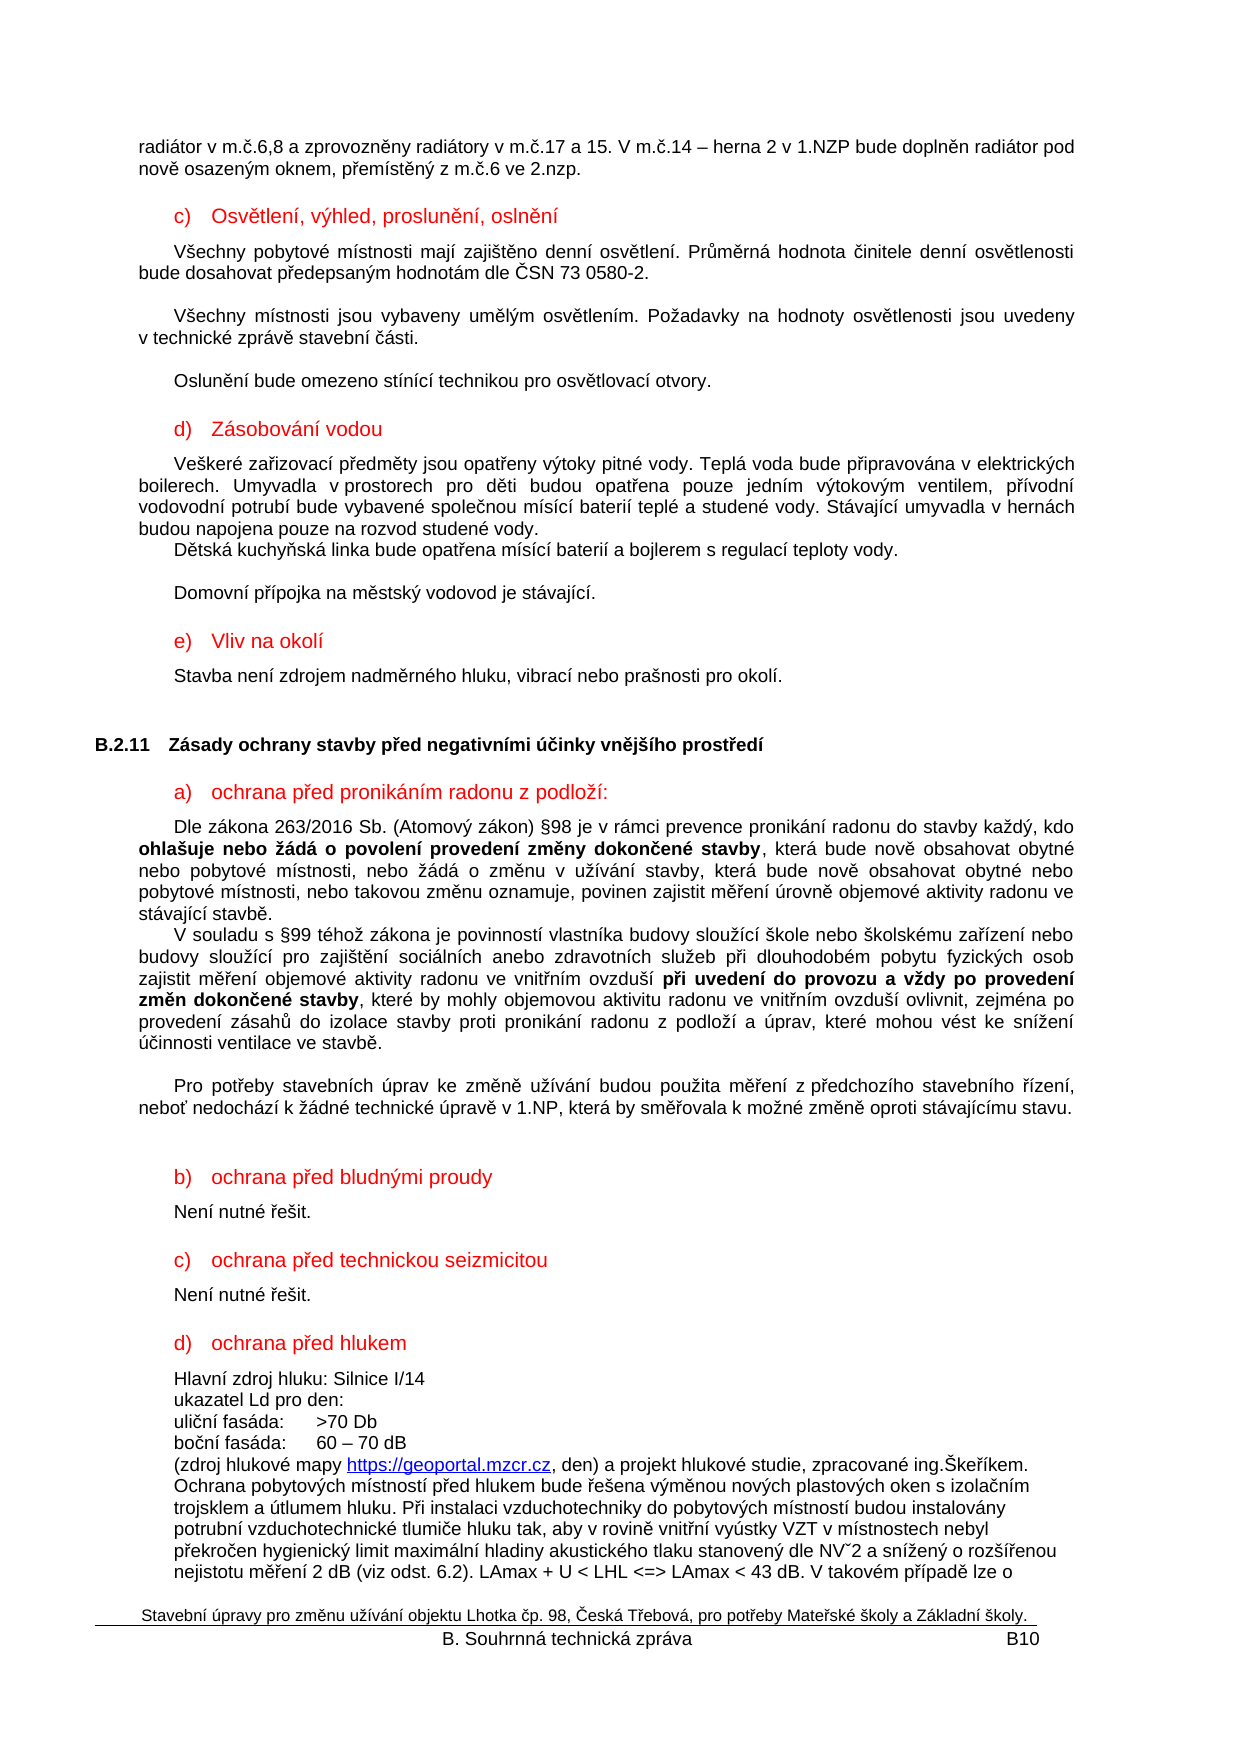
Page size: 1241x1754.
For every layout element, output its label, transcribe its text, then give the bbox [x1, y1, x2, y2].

text ukazatel Ld pro den: [138, 1389, 1075, 1410]
text Hlavní zdroj hluku: Silnice I/14 [138, 1367, 1075, 1389]
text trojsklem a útlumem hluku. Při instalaci vzduchotechniky do pobytových místností budou instalovány [138, 1497, 1075, 1518]
text uliční fasáda: >70 Db [138, 1410, 1075, 1432]
text Stavba není zdrojem nadměrného hluku, vibrací nebo prašnosti pro okolí. [138, 665, 1075, 687]
text Pro potřeby stavebních úprav ke změně užívání budou použita měření z předchozího stavebního řízení, neboť nedochází k žádné technické úpravě v 1.NP, která by směřovala k možné změně oproti stávajícímu stavu. [138, 1075, 1075, 1118]
text Dětská kuchyňská linka bude opatřena mísící baterií a bojlerem s regulací teploty vody. [138, 539, 1075, 561]
text Všechny místnosti jsou vybaveny umělým osvětlením. Požadavky na hodnoty osvětlenosti jsou uvedeny v technické zprávě stavební části. [138, 305, 1075, 348]
list Osvětlení, výhled, proslunění, oslnění [174, 204, 1075, 228]
text boční fasáda: 60 – 70 dB [138, 1432, 1075, 1453]
subtitle Zásady ochrany stavby před negativními účinky vnějšího prostředí [94, 733, 1075, 755]
text překročen hygienický limit maximální hladiny akustického tlaku stanovený dle NVˇ2 a snížený o rozšířenou [138, 1540, 1075, 1561]
list ochrana před technickou seizmicitou [174, 1248, 1075, 1272]
text nejistotu měření 2 dB (viz odst. 6.2). LAmax + U < LHL <=> LAmax < 43 dB. V takovém případě lze o [138, 1561, 1075, 1583]
text Není nutné řešit. [138, 1201, 1075, 1223]
text Ochrana pobytových místností před hlukem bude řešena výměnou nových plastových oken s izolačním [138, 1475, 1075, 1497]
text Veškeré zařizovací předměty jsou opatřeny výtoky pitné vody. Teplá voda bude připravována v elektrických boilerech. Umyvadla v prostorech pro děti budou opatřena pouze jedním výtokovým ventilem, přívodní vodovodní potrubí bude vybavené společnou mísící baterií teplé a studené vody. Stávající umyvadla v hernách budou napojena pouze na rozvod studené vody. [138, 453, 1075, 539]
text Všechny pobytové místnosti mají zajištěno denní osvětlení. Průměrná hodnota činitele denní osvětlenosti bude dosahovat předepsaným hodnotám dle ČSN 73 0580-2. [138, 240, 1075, 283]
list Vliv na okolí [174, 629, 1075, 653]
text V souladu s §99 téhož zákona je povinností vlastníka budovy sloužící škole nebo školskému zařízení nebo budovy sloužící pro zajištění sociálních anebo zdravotních služeb při dlouhodobém pobytu fyzických osob zajistit měření objemové aktivity radonu ve vnitřním ovzduší při uvedení do provozu a vždy po provedení změn dokončené stavby, které by mohly objemovou aktivitu radonu ve vnitřním ovzduší ovlivnit, zejména po provedení zásahů do izolace stavby proti pronikání radonu z podloží a úprav, které mohou vést ke snížení účinnosti ventilace ve stavbě. [138, 924, 1075, 1053]
list ochrana před hlukem [174, 1331, 1075, 1355]
text potrubní vzduchotechnické tlumiče hluku tak, aby v rovině vnitřní vyústky VZT v místnostech nebyl [138, 1518, 1075, 1540]
text Oslunění bude omezeno stínící technikou pro osvětlovací otvory. [138, 370, 1075, 391]
text (zdroj hlukové mapy https://geoportal.mzcr.cz, den) a projekt hlukové studie, zpracované ing.Škeříkem. [138, 1453, 1075, 1475]
list Zásobování vodou [174, 416, 1075, 440]
list ochrana před pronikáním radonu z podloží: [174, 780, 1075, 804]
list ochrana před bludnými proudy [174, 1165, 1075, 1189]
text Domovní přípojka na městský vodovod je stávající. [138, 582, 1075, 604]
text Není nutné řešit. [138, 1284, 1075, 1306]
text Dle zákona 263/2016 Sb. (Atomový zákon) §98 je v rámci prevence pronikání radonu do stavby každý, kdo ohlašuje nebo žádá o povolení provedení změny dokončené stavby, která bude nově obsahovat obytné nebo pobytové místnosti, nebo žádá o změnu v užívání stavby, která bude nově obsahovat obytné nebo pobytové místnosti, nebo takovou změnu oznamuje, povinen zajistit měření úrovně objemové aktivity radonu ve stávající stavbě. [138, 816, 1075, 924]
